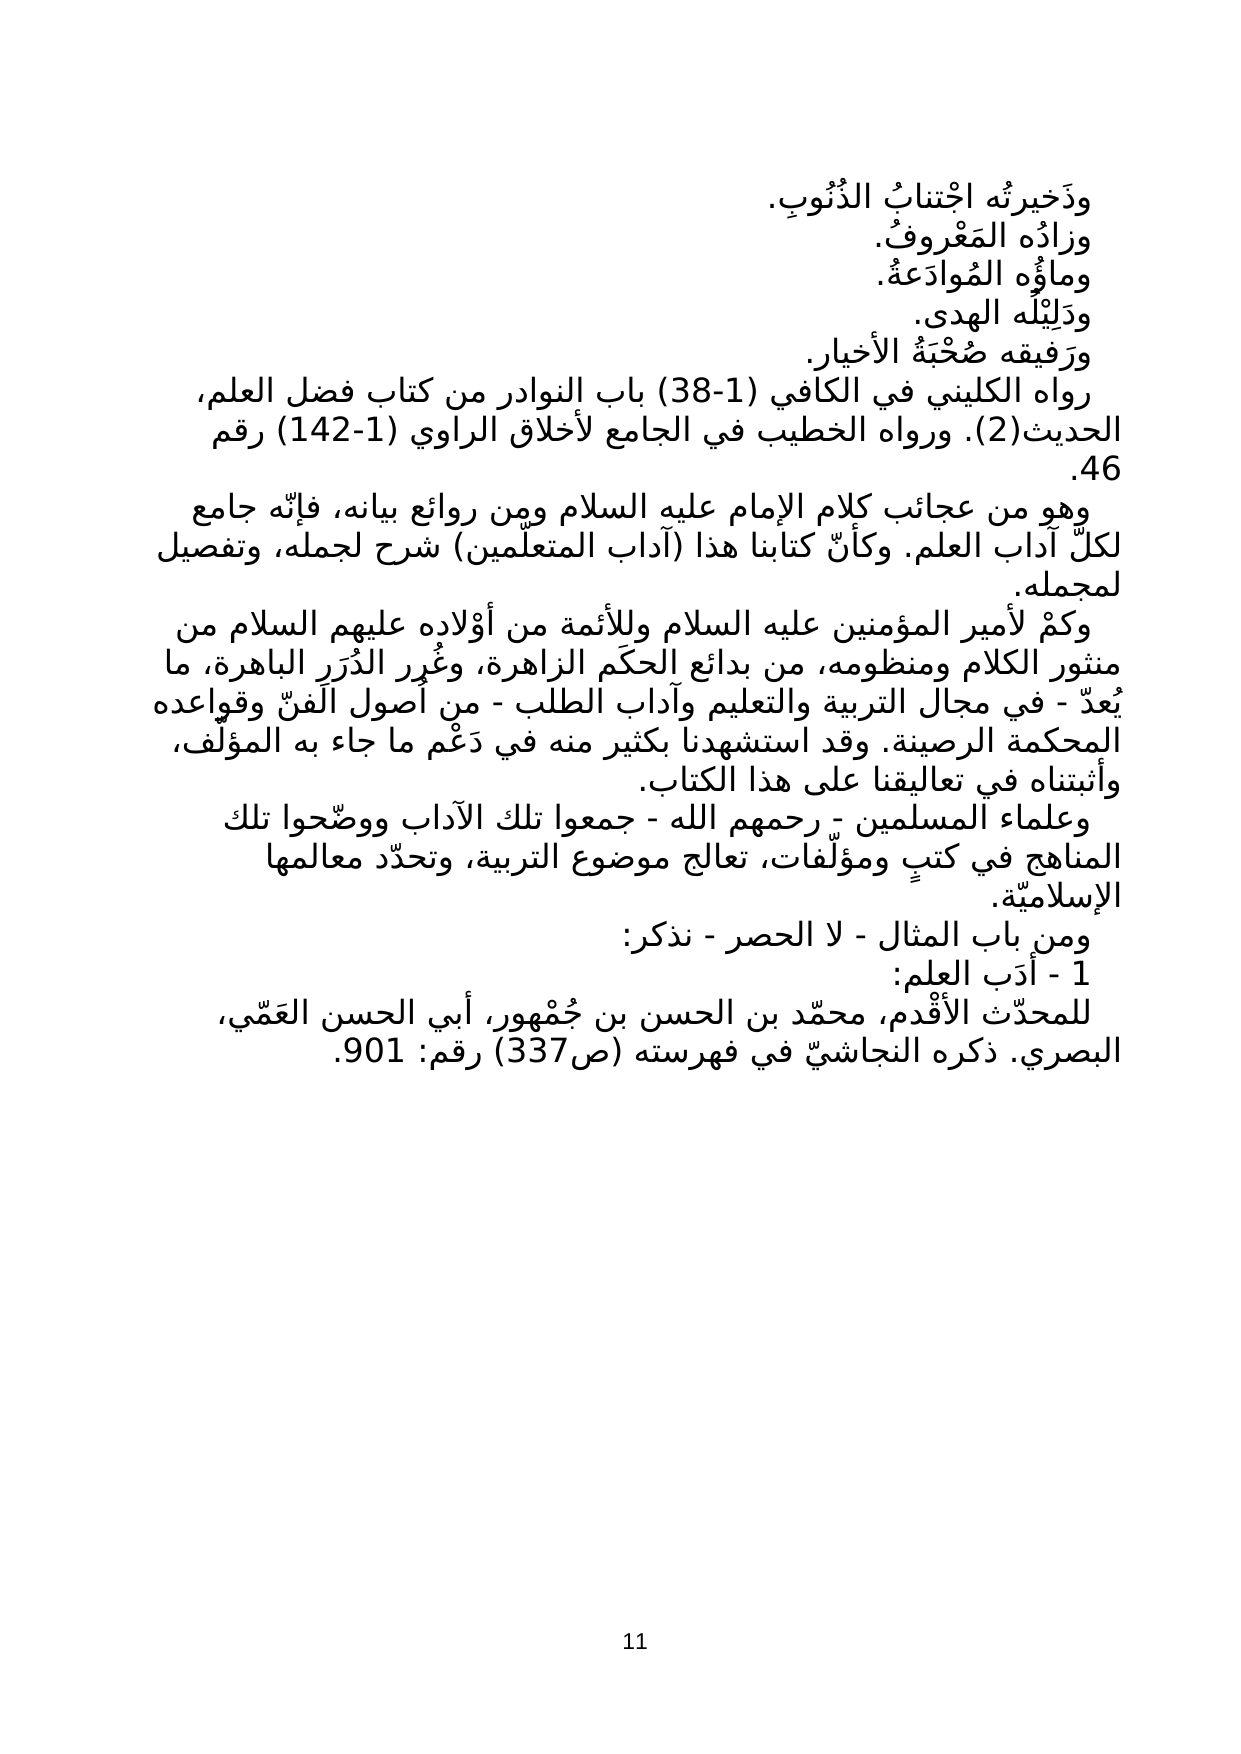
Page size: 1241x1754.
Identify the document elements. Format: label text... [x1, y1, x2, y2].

text وزادُه المَعْروفُ. [148, 216, 1122, 255]
text وكمْ لأمير المؤمنين عليه السلام وللأئمة من أوْلاده عليهم السلام من منثور الكلام ومنظومه، من بدائع الحكَم الزاهرة، وغُرر الدُرَرِ الباهرة، ما يُعدّ - في مجال التربية والتعليم وآداب الطلب - من اُصول الفنّ وقواعده المحكمة الرصينة. وقد استشهدنا بكثير منه في دَعْم ما جاء به المؤلّف، وأثبتناه في تعاليقنا على هذا الكتاب. [148, 604, 1122, 799]
text رواه الكليني في الكافي (1-38) باب النوادر من كتاب فضل العلم، الحديث(2). ورواه الخطيب في الجامع لأخلاق الراوي (1-142) رقم 46. [148, 371, 1122, 488]
text ورَفيقه صُحْبَةُ الأخيار. [148, 333, 1122, 371]
text ودَلِيْلُه الهدى. [148, 294, 1122, 333]
text 1 - أدَب العلم: [148, 954, 1122, 993]
text وعلماء المسلمين - رحمهم الله - جمعوا تلك الآداب ووضّحوا تلك المناهج في كتبٍ ومؤلّفات، تعالج موضوع التربية، وتحدّد معالمها الإسلاميّة. [148, 799, 1122, 915]
text وهو من عجائب كلام الإمام عليه السلام ومن روائع بيانه، فإنّه جامع لكلّ آداب العلم. وكأنّ كتابنا هذا (آداب المتعلّمين) شرح لجمله، وتفصيل لمجمله. [148, 488, 1122, 604]
text وذَخيرتُه اجْتنابُ الذُنُوبِ. [148, 177, 1122, 216]
text وماؤُه المُوادَعةُ. [148, 255, 1122, 294]
text للمحدّث الأقْدم، محمّد بن الحسن بن جُمْهور، أبي الحسن العَمّي، البصري. ذكره النجاشيّ في فهرسته (ص337) رقم: 901. [148, 993, 1122, 1071]
text ومن باب المثال - لا الحصر - نذكر: [148, 915, 1122, 954]
